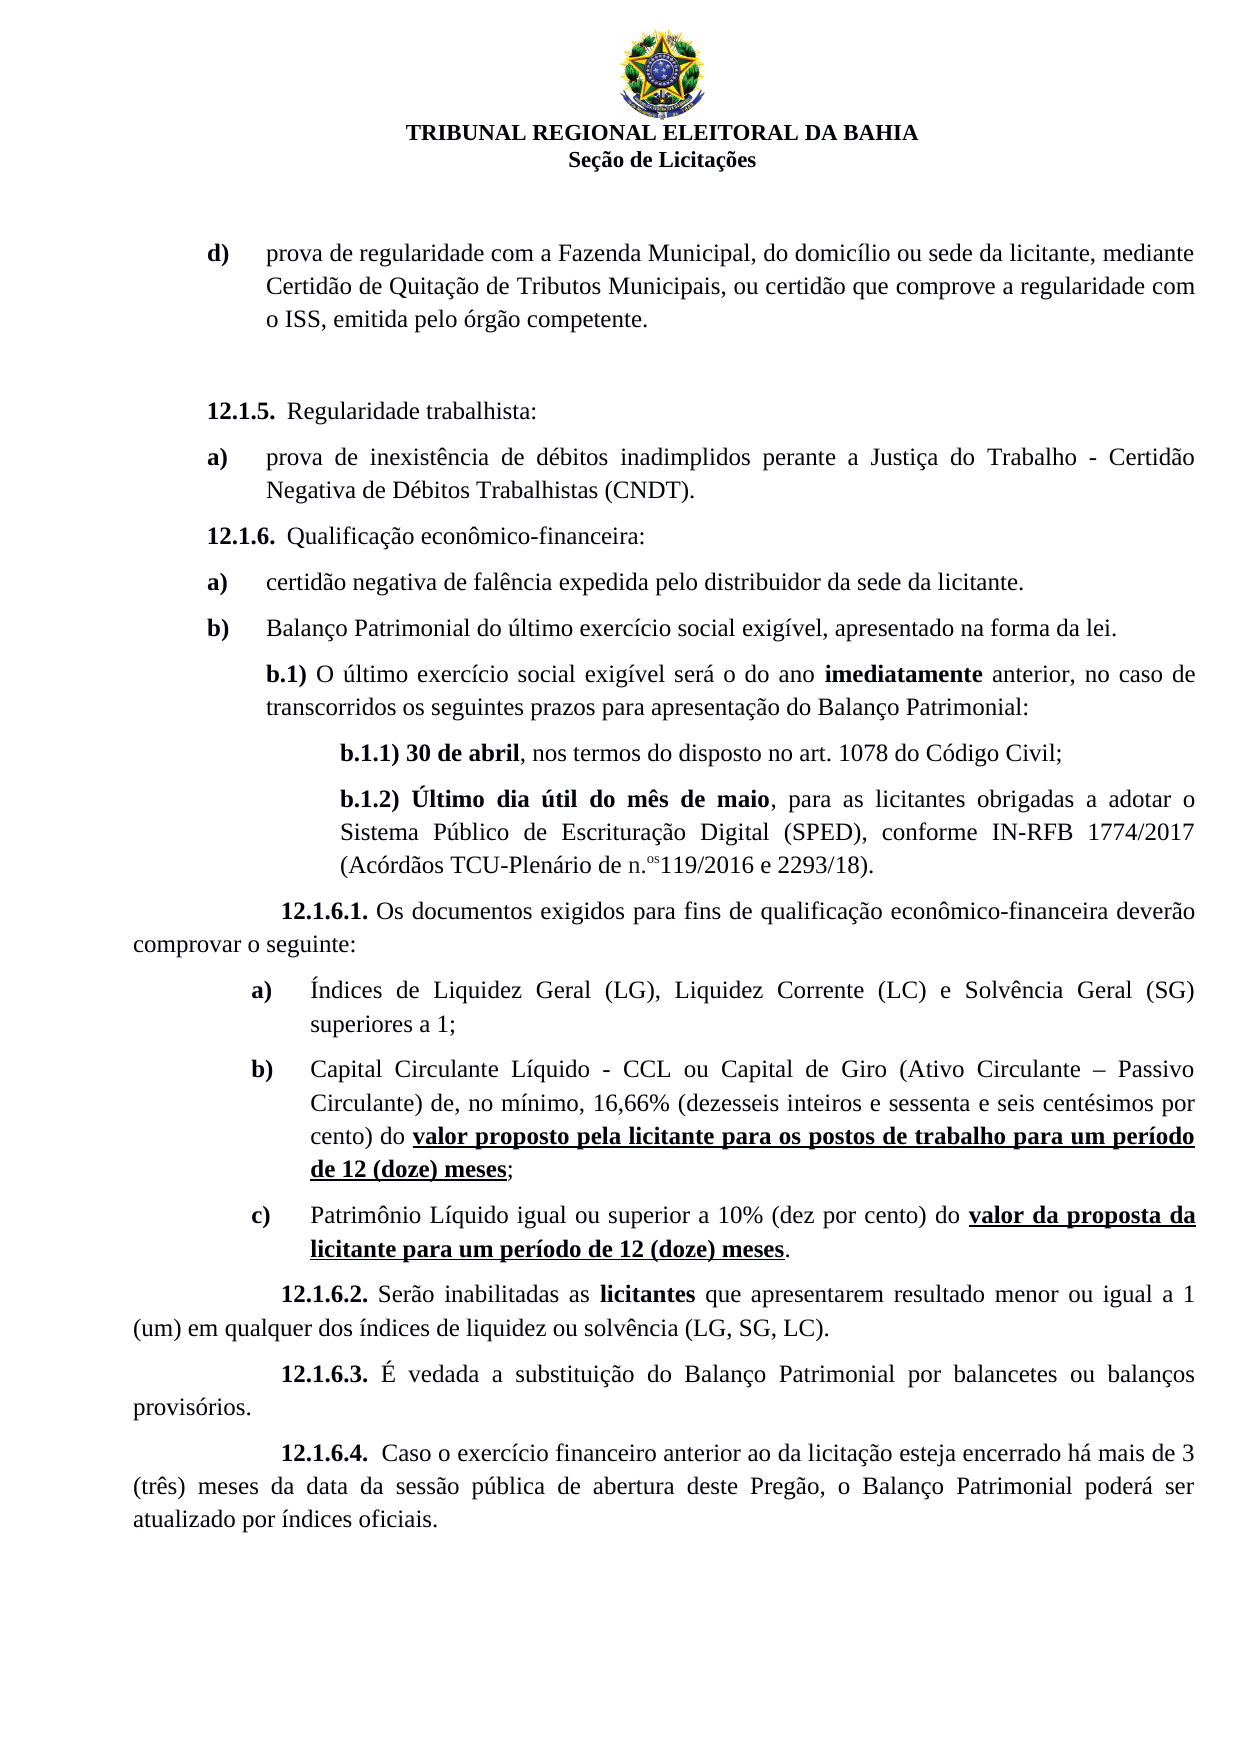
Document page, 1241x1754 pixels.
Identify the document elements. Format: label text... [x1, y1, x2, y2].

list Patrimônio Líquido igual ou superior a 10% (dez por cento) do valor da proposta da licitante para um período de 12 (doze) meses. [251, 1197, 1196, 1264]
text b.1) O último exercício social exigível será o do ano imediatamente anterior, no caso de transcorridos os seguintes prazos para apresentação do Balanço Patrimonial: [266, 655, 1196, 722]
text b.1.2) Último dia útil do mês de maio, para as licitantes obrigadas a adotar o Sistema Público de Escrituração Digital (SPED), conforme IN-RFB 1774/2017 (Acórdãos TCU-Plenário de n.os119/2016 e 2293/18). [340, 780, 1196, 880]
list Balanço Patrimonial do último exercício social exigível, apresentado na forma da lei. [207, 609, 1196, 643]
text 12.1.6.1. Os documentos exigidos para fins de qualificação econômico-financeira deverão comprovar o seguinte: [133, 893, 1196, 959]
text 12.1.6.3. É vedada a substituição do Balanço Patrimonial por balancetes ou balanços provisórios. [133, 1355, 1196, 1422]
list Capital Circulante Líquido - CCL ou Capital de Giro (Ativo Circulante – Passivo Circulante) de, no mínimo, 16,66% (dezesseis inteiros e sessenta e seis centésimos por cento) do valor proposto pela licitante para os postos de trabalho para um período de 12 (doze) meses; [251, 1051, 1196, 1184]
text 12.1.5. Regularidade trabalhista: [133, 393, 1196, 426]
text 12.1.6.2. Serão inabilitadas as licitantes que apresentarem resultado menor ou igual a 1 (um) em qualquer dos índices de liquidez ou solvência (LG, SG, LC). [133, 1276, 1196, 1343]
list prova de regularidade com a Fazenda Municipal, do domicílio ou sede da licitante, mediante Certidão de Quitação de Tributos Municipais, ou certidão que comprove a regularidade com o ISS, emitida pelo órgão competente. [207, 234, 1196, 334]
list certidão negativa de falência expedida pelo distribuidor da sede da licitante. [207, 564, 1196, 597]
list prova de inexistência de débitos inadimplidos perante a Justiça do Trabalho - Certidão Negativa de Débitos Trabalhistas (CNDT). [207, 439, 1196, 505]
list Índices de Liquidez Geral (LG), Liquidez Corrente (LC) e Solvência Geral (SG) superiores a 1; [251, 972, 1196, 1039]
text 12.1.6. Qualificação econômico-financeira: [133, 518, 1196, 551]
text 12.1.6.4. Caso o exercício financeiro anterior ao da licitação esteja encerrado há mais de 3 (três) meses da data da sessão pública de abertura deste Pregão, o Balanço Patrimonial poderá ser atualizado por índices oficiais. [133, 1434, 1196, 1534]
text b.1.1) 30 de abril, nos termos do disposto no art. 1078 do Código Civil; [340, 734, 1196, 768]
